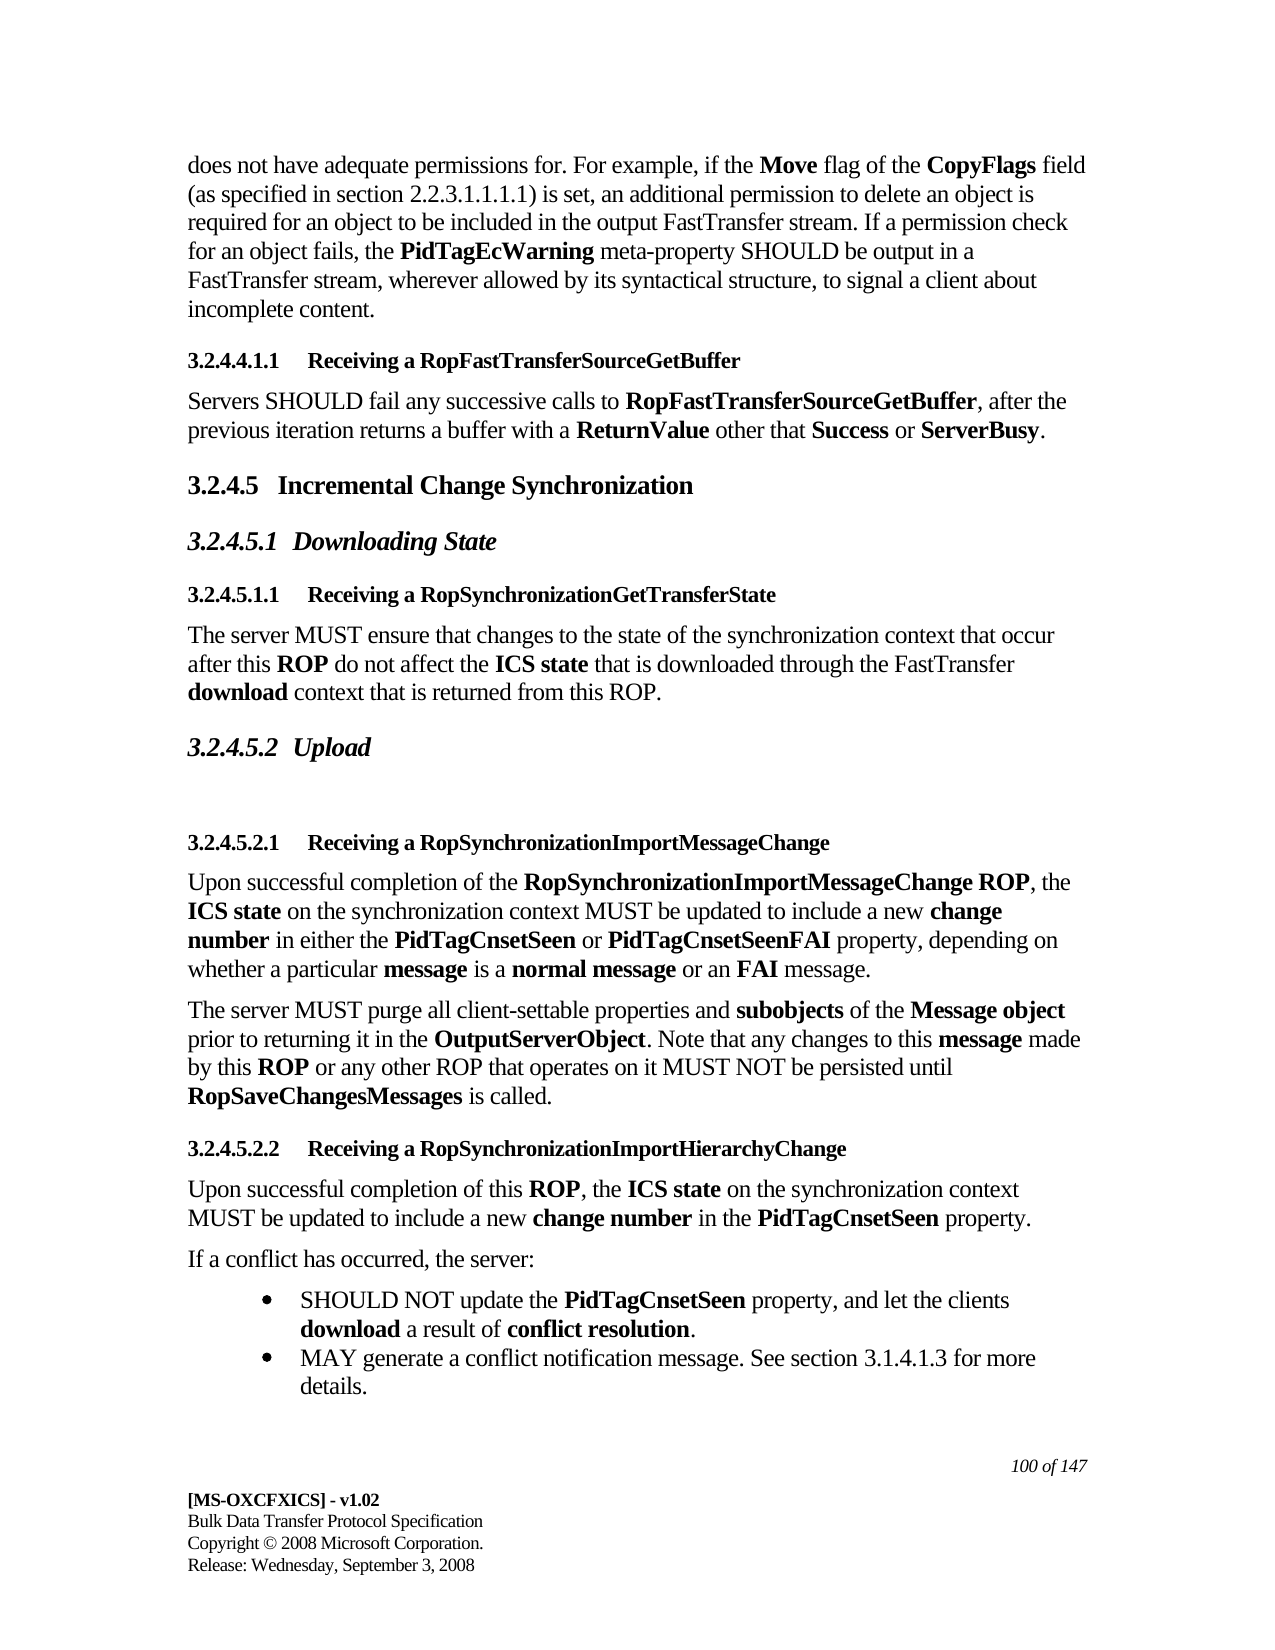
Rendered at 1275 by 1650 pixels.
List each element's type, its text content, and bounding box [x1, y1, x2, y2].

subtitle Receiving a RopFastTransferSourceGetBuffer [187, 347, 1087, 374]
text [187, 150, 1087, 322]
list SHOULD NOT update the PidTagCnsetSeen property, and let the clients download a result of conflict resolution. [262, 1285, 1087, 1343]
text If a conflict has occurred, the server: [187, 1244, 1087, 1273]
text Upon successful completion of the RopSynchronizationImportMessageChange ROP, the ICS state on the synchronization context MUST be updated to include a new change number in either the PidTagCnsetSeen or PidTagCnsetSeenFAI property, depending on whether a particular message is a normal message or an FAI message. [187, 867, 1087, 982]
subtitle Incremental Change Synchronization [187, 469, 1087, 500]
subtitle Upload [187, 731, 1087, 762]
subtitle Receiving a RopSynchronizationImportMessageChange [187, 829, 1087, 855]
subtitle Receiving a RopSynchronizationGetTransferState [187, 581, 1087, 607]
subtitle Downloading State [187, 525, 1087, 556]
text The server MUST purge all client-settable properties and subobjects of the Message object prior to returning it in the OutputServerObject. Note that any changes to this message made by this ROP or any other ROP that operates on it MUST NOT be persisted until RopSaveChangesMessages is called. [187, 995, 1087, 1110]
text Upon successful completion of this ROP, the ICS state on the synchronization context MUST be updated to include a new change number in the PidTagCnsetSeen property. [187, 1174, 1087, 1231]
list MAY generate a conflict notification message. See section 3.1.4.1.3 for more details. [262, 1343, 1087, 1400]
text The server MUST ensure that changes to the state of the synchronization context that occur after this ROP do not affect the ICS state that is downloaded through the FastTransfer download context that is returned from this ROP. [187, 620, 1087, 706]
text Servers SHOULD fail any successive calls to RopFastTransferSourceGetBuffer, after the previous iteration returns a buffer with a ReturnValue other that Success or ServerBusy. [187, 386, 1087, 444]
subtitle Receiving a RopSynchronizationImportHierarchyChange [187, 1135, 1087, 1161]
